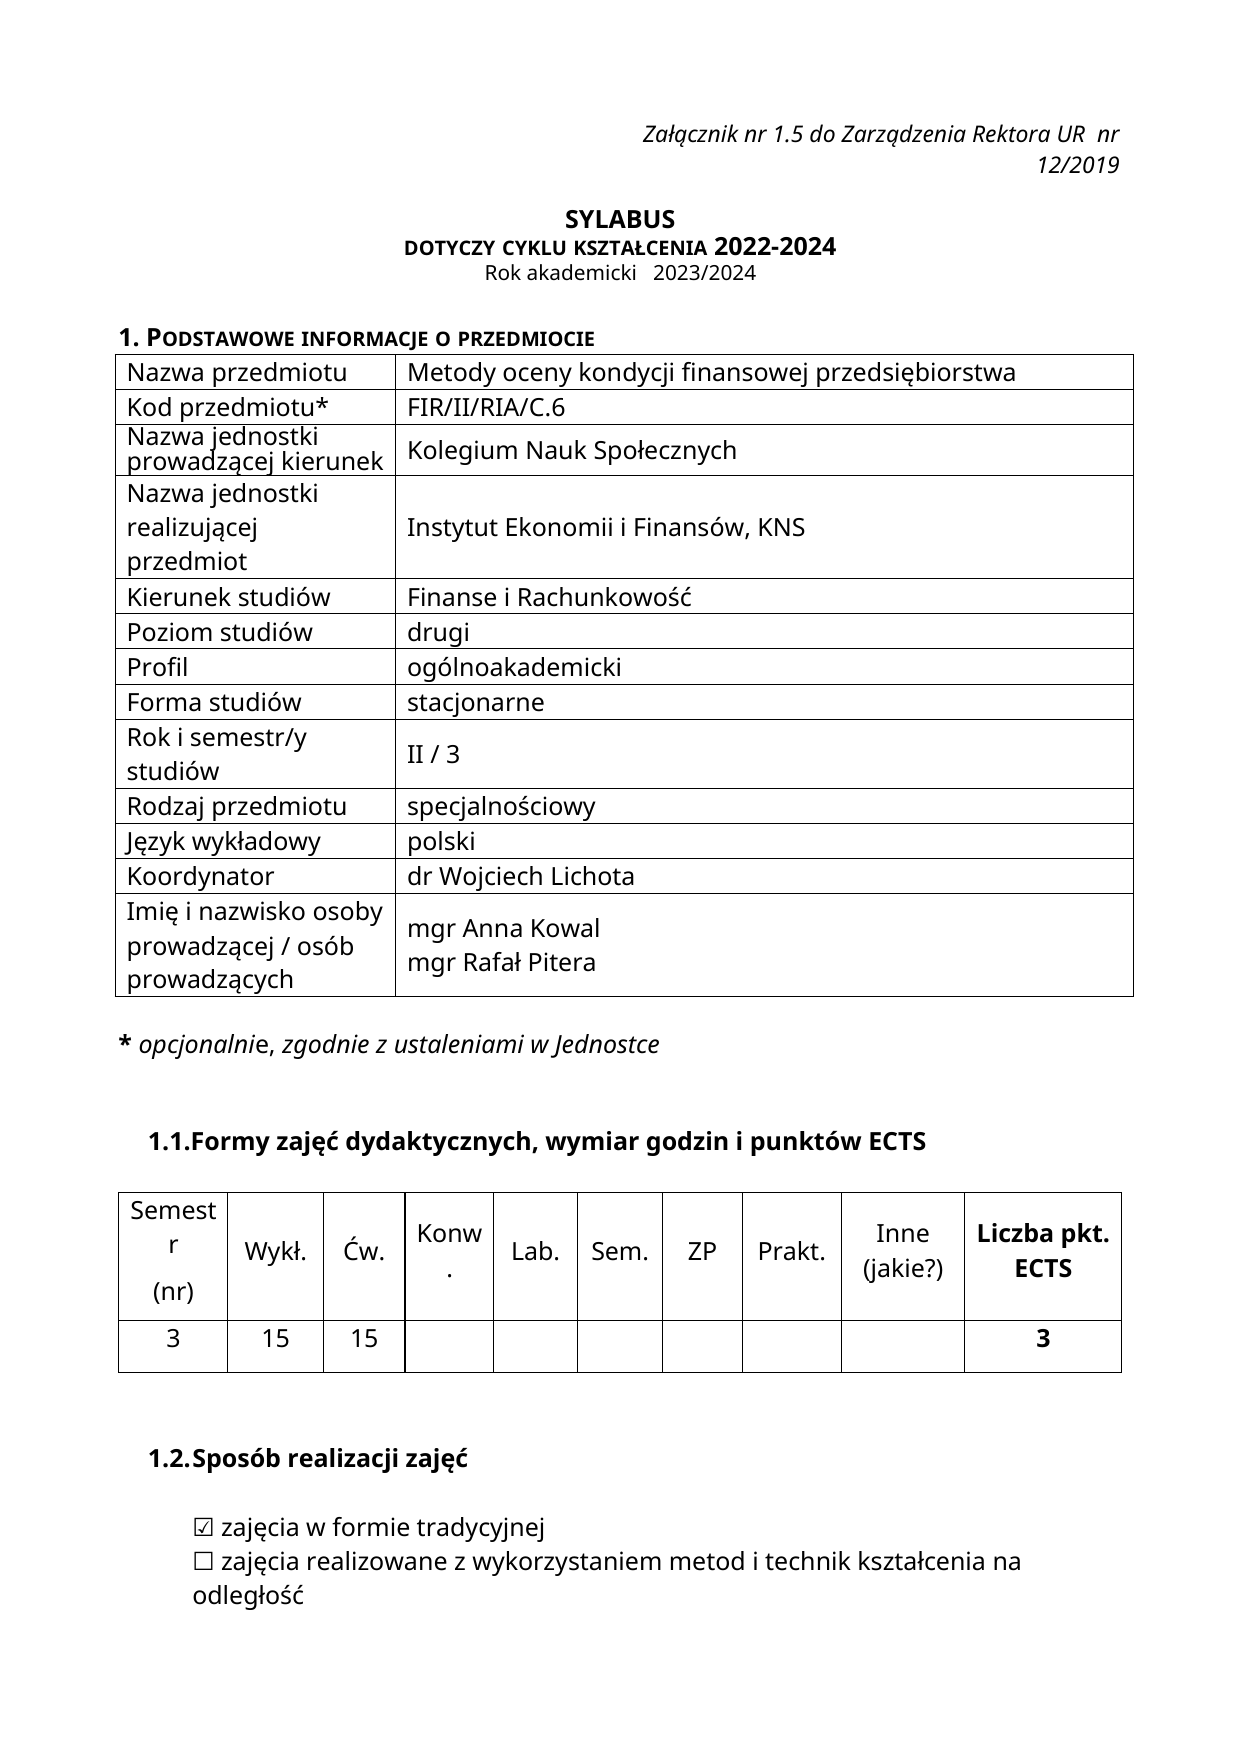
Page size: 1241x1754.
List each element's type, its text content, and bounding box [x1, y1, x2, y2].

table_cell dr Wojciech Lichota [396, 859, 1133, 893]
table_cell Kod przedmiotu* [116, 390, 395, 424]
text ☑ zajęcia w formie tradycyjnej [192, 1509, 1122, 1543]
text dotyczy cyklu kształcenia 2022-2024 [118, 236, 1122, 261]
table_header Liczba pkt. ECTS [965, 1193, 1121, 1320]
text Załącznik nr 1.5 do Zarządzenia Rektora UR nr 12/2019 [118, 118, 1122, 181]
text 1. Podstawowe informacje o przedmiocie [118, 319, 1122, 354]
table_cell [743, 1321, 841, 1372]
table_cell Rodzaj przedmiotu [116, 789, 395, 823]
table_cell Imię i nazwisko osoby prowadzącej / osób prowadzących [116, 894, 395, 996]
table_header Sem. [578, 1193, 662, 1320]
table_cell 15 [228, 1321, 323, 1372]
table_cell Poziom studiów [116, 614, 395, 648]
text ☐ zajęcia realizowane z wykorzystaniem metod i technik kształcenia na odległość [192, 1543, 1122, 1611]
table_cell [578, 1321, 662, 1372]
table_header Inne (jakie?) [842, 1193, 964, 1320]
table_cell 3 [965, 1321, 1121, 1372]
table_cell Kolegium Nauk Społecznych [396, 425, 1133, 475]
table_header Lab. [494, 1193, 577, 1320]
table_cell Nazwa jednostki prowadzącej kierunek [116, 425, 395, 475]
table_cell Rok i semestr/y studiów [116, 720, 395, 788]
table_header Konw. [406, 1193, 493, 1320]
table_cell [663, 1321, 742, 1372]
table_cell Finanse i Rachunkowość [396, 579, 1133, 613]
table_cell [842, 1321, 964, 1372]
text 1.2. Sposób realizacji zajęć [148, 1441, 1122, 1475]
text * opcjonalnie, zgodnie z ustaleniami w Jednostce [118, 1026, 1122, 1061]
table_cell II / 3 [396, 720, 1133, 788]
table_header Metody oceny kondycji finansowej przedsiębiorstwa [396, 355, 1133, 389]
table_cell [406, 1321, 493, 1372]
table_cell Instytut Ekonomii i Finansów, KNS [396, 476, 1133, 578]
table_cell 15 [324, 1321, 404, 1372]
table_cell Nazwa jednostki realizującej przedmiot [116, 476, 395, 578]
table_cell [494, 1321, 577, 1372]
table_header Prakt. [743, 1193, 841, 1320]
text 1.1.Formy zajęć dydaktycznych, wymiar godzin i punktów ECTS [148, 1124, 1122, 1158]
table_header Nazwa przedmiotu [116, 355, 395, 389]
table_cell drugi [396, 614, 1133, 648]
table_cell polski [396, 824, 1133, 858]
table_cell Forma studiów [116, 685, 395, 718]
text Rok akademicki 2023/2024 [118, 261, 1122, 286]
table_cell stacjonarne [396, 685, 1133, 718]
table_cell ogólnoakademicki [396, 649, 1133, 683]
table_cell specjalnościowy [396, 789, 1133, 823]
table_header Semestr (nr) [119, 1193, 227, 1320]
table_cell Kierunek studiów [116, 579, 395, 613]
table_header Wykł. [228, 1193, 323, 1320]
table_header Ćw. [324, 1193, 404, 1320]
table_cell 3 [119, 1321, 227, 1372]
text SYLABUS [118, 201, 1122, 236]
table_header ZP [663, 1193, 742, 1320]
table_cell Profil [116, 649, 395, 683]
table_cell Język wykładowy [116, 824, 395, 858]
table_cell mgr Anna Kowal mgr Rafał Pitera [396, 894, 1133, 996]
table_cell Koordynator [116, 859, 395, 893]
table_cell FIR/II/RIA/C.6 [396, 390, 1133, 424]
